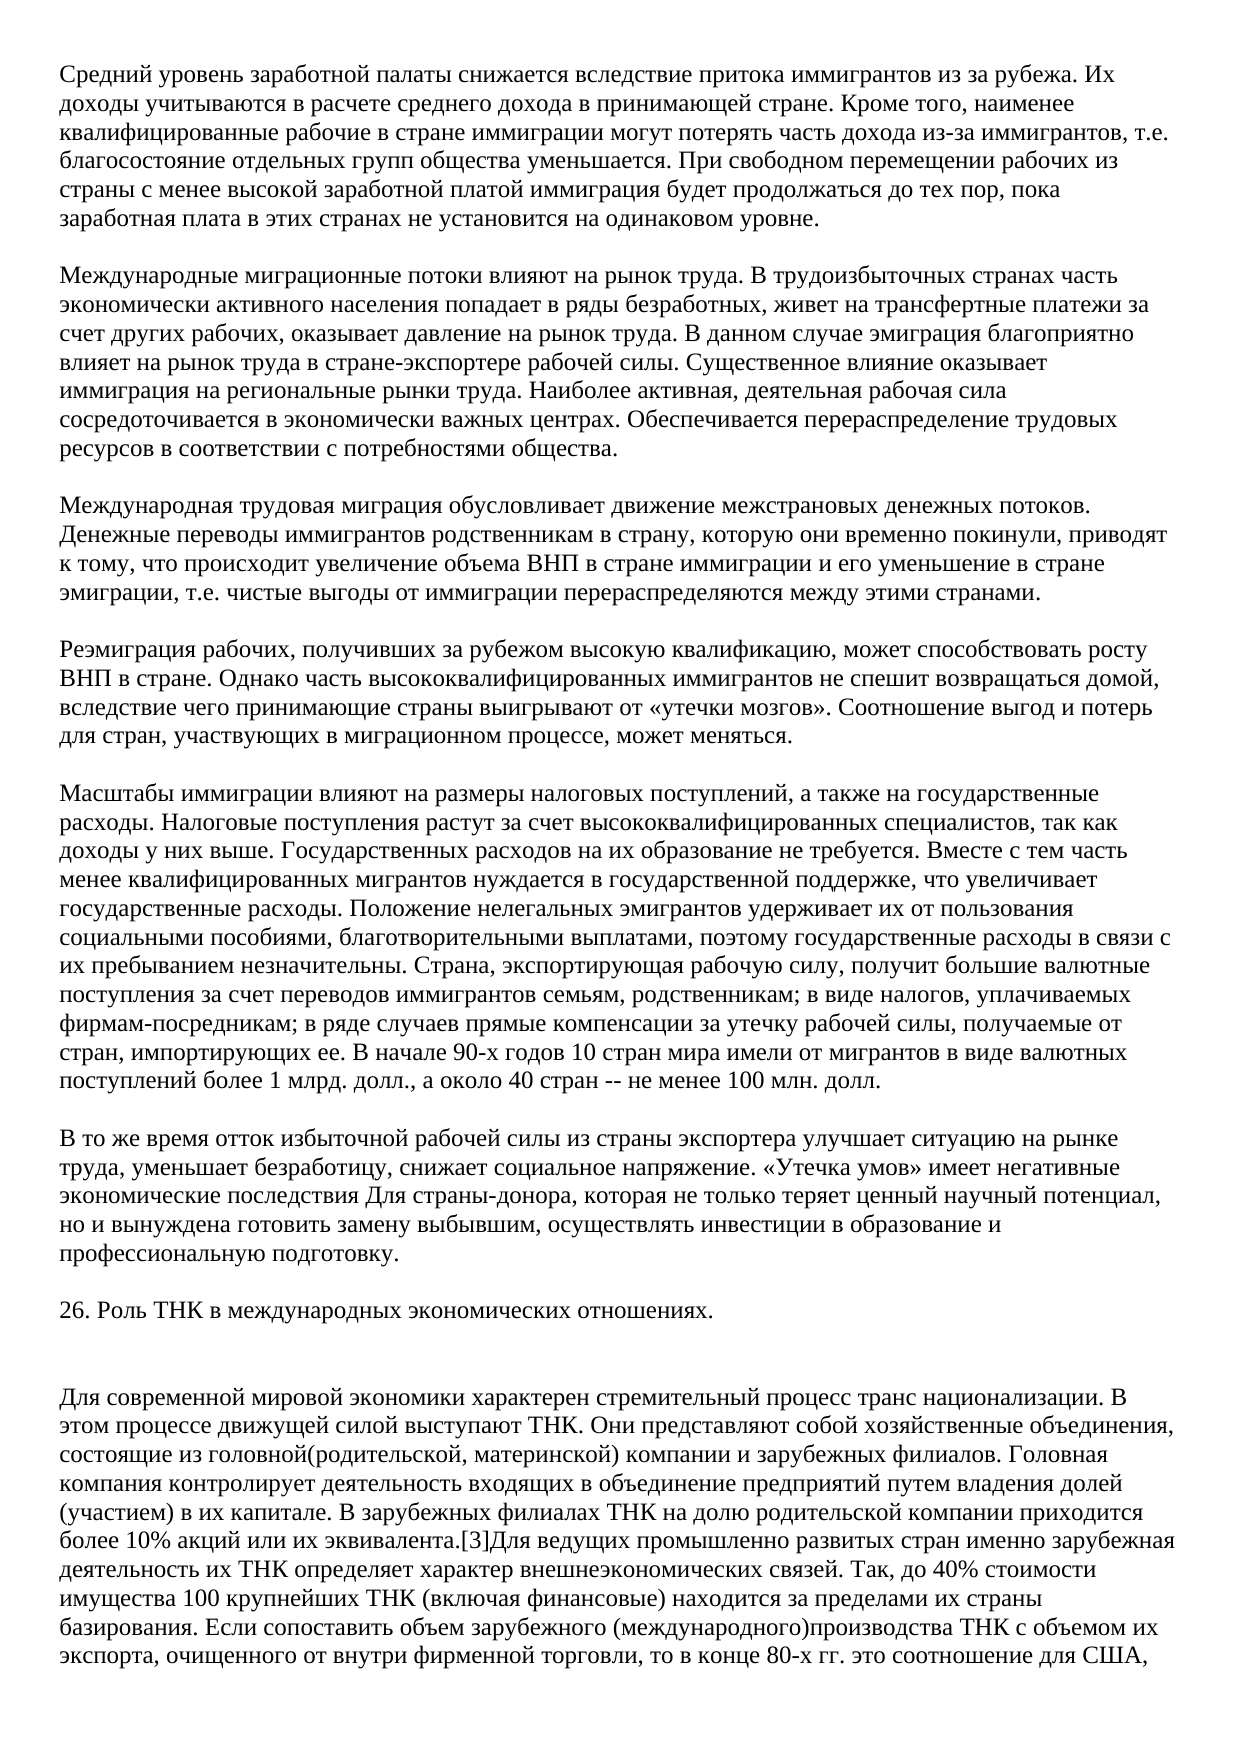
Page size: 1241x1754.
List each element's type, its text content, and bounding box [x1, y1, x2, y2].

text Реэмиграция рабочих, получивших за рубежом высокую квалификацию, может способствовать росту ВНП в стране. Однако часть высококвалифицированных иммигрантов не спешит возвращаться домой, вследствие чего принимающие страны выигрывают от «утечки мозгов». Соотношение выгод и потерь для стран, участвующих в миграционном процессе, может меняться. [59, 634, 1181, 749]
text Средний уровень заработной палаты снижается вследствие притока иммигрантов из за рубежа. Их доходы учитываются в расчете среднего дохода в принимающей стране. Кроме того, наименее квалифицированные рабочие в стране иммиграции могут потерять часть дохода из-за иммигрантов, т.е. благосостояние отдельных групп общества уменьшается. При свободном перемещении рабочих из страны с менее высокой заработной платой иммиграция будет продолжаться до тех пор, пока заработная плата в этих странах не установится на одинаковом уровне. [59, 59, 1181, 232]
text В то же время отток избыточной рабочей силы из страны экспортера улучшает ситуацию на рынке труда, уменьшает безработицу, снижает социальное напряжение. «Утечка умов» имеет негативные экономические последствия Для страны-донора, которая не только теряет ценный научный потенциал, но и вынуждена готовить замену выбывшим, осуществлять инвестиции в образование и профессиональную подготовку. [59, 1123, 1181, 1267]
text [59, 1382, 1181, 1669]
text 26. Роль ТНК в международных экономических отношениях. [59, 1295, 1181, 1324]
text Масштабы иммиграции влияют на размеры налоговых поступлений, а также на государственные расходы. Налоговые поступления растут за счет высококвалифицированных специалистов, так как доходы у них выше. Государственных расходов на их образование не требуется. Вместе с тем часть менее квалифицированных мигрантов нуждается в государственной поддержке, что увеличивает государственные расходы. Положение нелегальных эмигрантов удерживает их от пользования социальными пособиями, благотворительными выплатами, поэтому государственные расходы в связи с их пребыванием незначительны. Страна, экспортирующая рабочую силу, получит большие валютные поступления за счет переводов иммигрантов семьям, родственникам; в виде налогов, уплачиваемых фирмам-посредникам; в ряде случаев прямые компенсации за утечку рабочей силы, получаемые от стран, импортирующих ее. В начале 90-х годов 10 стран мира имели от мигрантов в виде валютных поступлений более 1 млрд. долл., а около 40 стран -- не менее 100 млн. долл. [59, 778, 1181, 1094]
text Международные миграционные потоки влияют на рынок труда. В трудоизбыточных странах часть экономически активного населения попадает в ряды безработных, живет на трансфертные платежи за счет других рабочих, оказывает давление на рынок труда. В данном случае эмиграция благоприятно влияет на рынок труда в стране-экспортере рабочей силы. Существенное влияние оказывает иммиграция на региональные рынки труда. Наиболее активная, деятельная рабочая сила сосредоточивается в экономически важных центрах. Обеспечивается перераспределение трудовых ресурсов в соответствии с потребностями общества. [59, 260, 1181, 462]
text Международная трудовая миграция обусловливает движение межстрановых денежных потоков. Денежные переводы иммигрантов родственникам в страну, которую они временно покинули, приводят к тому, что происходит увеличение объема ВНП в стране иммиграции и его уменьшение в стране эмиграции, т.е. чистые выгоды от иммиграции перераспределяются между этими странами. [59, 490, 1181, 605]
